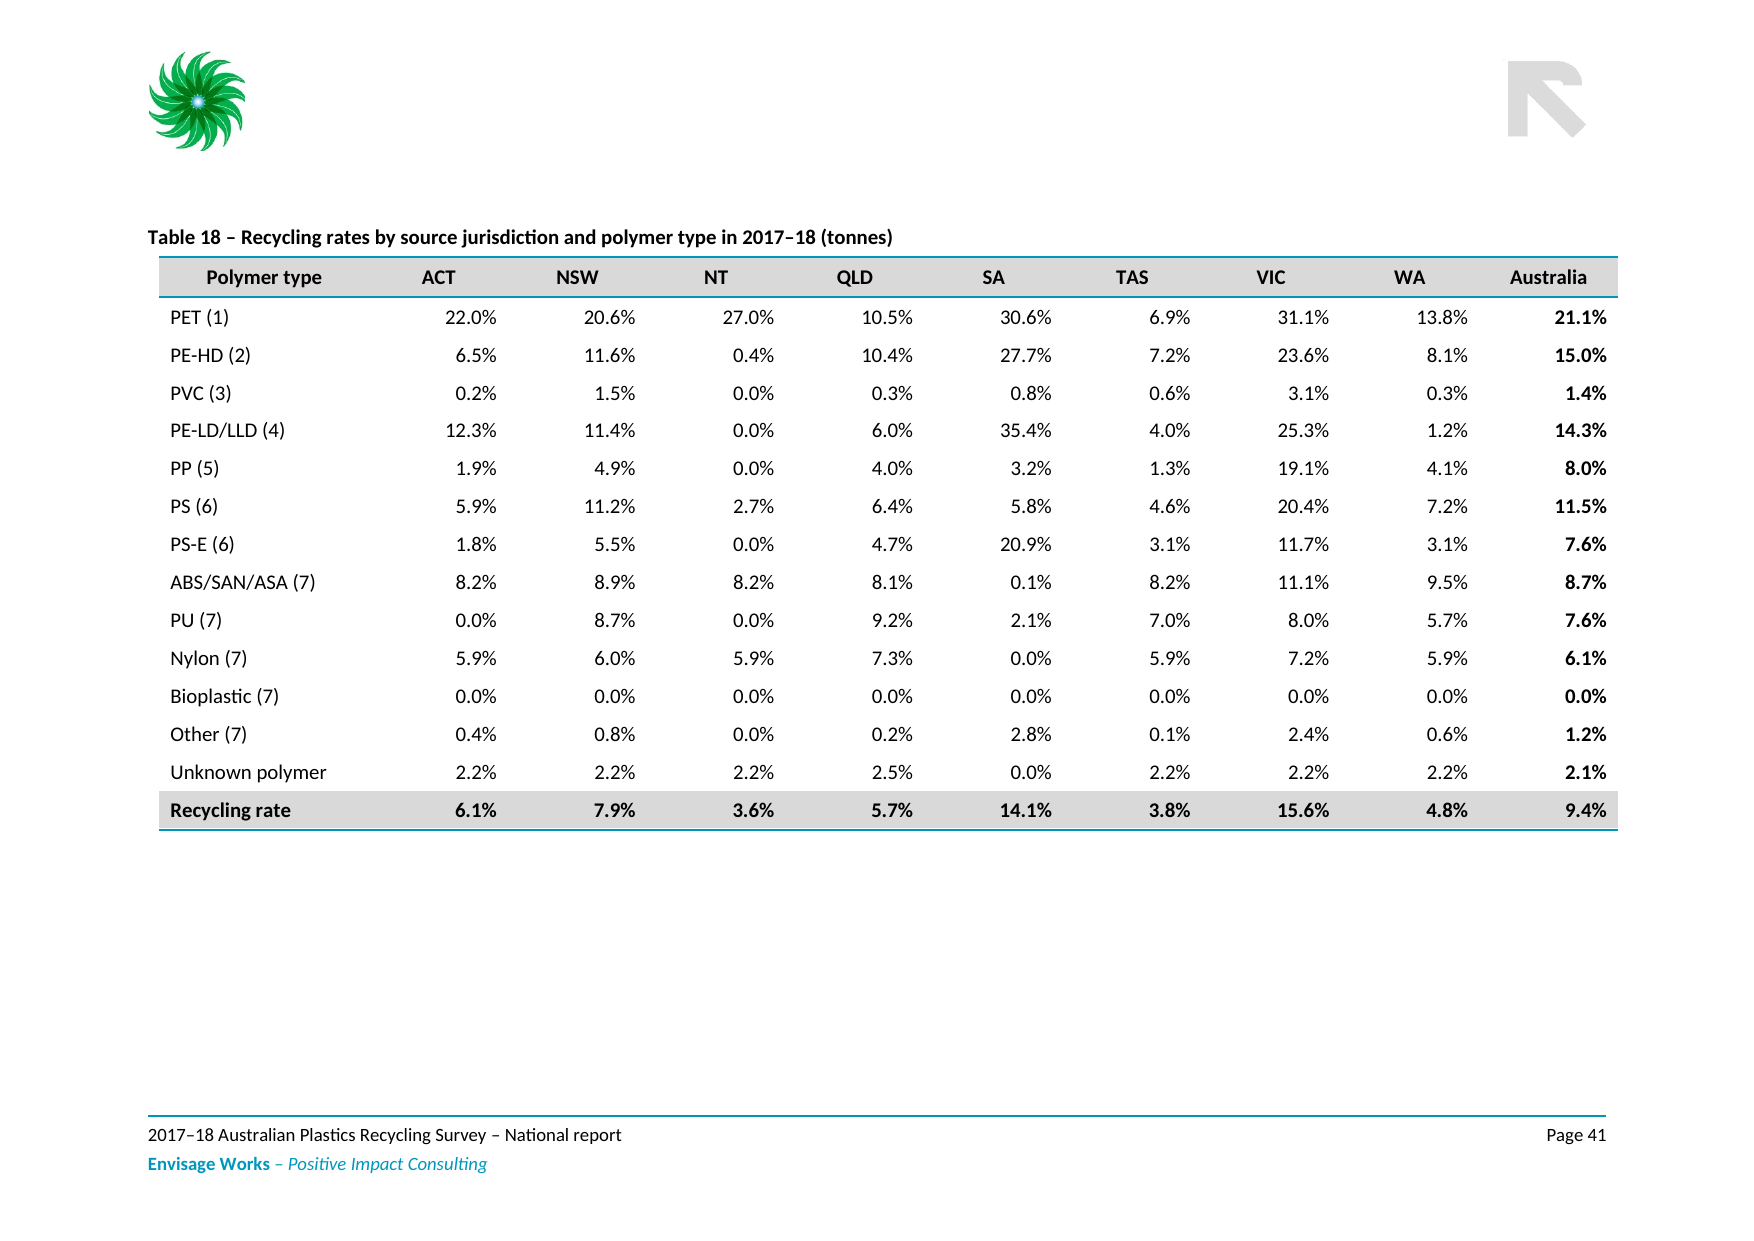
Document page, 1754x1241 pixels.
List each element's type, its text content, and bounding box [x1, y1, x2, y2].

table_cell Nylon (7) [159, 639, 369, 677]
table_cell 0.1% [1063, 715, 1202, 753]
table_header QLD [785, 258, 924, 296]
table_cell 9.5% [1340, 563, 1479, 601]
table_cell Other (7) [159, 715, 369, 753]
table_cell 8.7% [508, 601, 647, 639]
picture [147, 51, 245, 149]
table_header TAS [1063, 258, 1202, 296]
table_cell 11.6% [508, 336, 647, 373]
table_cell 5.7% [785, 791, 924, 828]
table_cell 0.0% [924, 639, 1063, 677]
table_cell 23.6% [1202, 336, 1340, 373]
table_cell 11.7% [1202, 525, 1340, 563]
table_cell 3.1% [1202, 374, 1340, 411]
table_cell 11.5% [1479, 487, 1618, 525]
table_cell 5.9% [1340, 639, 1479, 677]
table_cell 0.0% [508, 677, 647, 715]
table_cell 0.0% [647, 374, 785, 411]
table_cell 1.2% [1479, 715, 1618, 753]
table_cell 2.2% [1063, 753, 1202, 791]
table_cell 0.0% [369, 601, 508, 639]
table_cell 4.8% [1340, 791, 1479, 828]
table_cell 8.2% [369, 563, 508, 601]
table_cell 0.0% [785, 677, 924, 715]
table_header NSW [508, 258, 647, 296]
table_cell 11.1% [1202, 563, 1340, 601]
table_cell 21.1% [1479, 298, 1618, 336]
table_cell 0.0% [647, 525, 785, 563]
table_cell 11.2% [508, 487, 647, 525]
table_cell 0.2% [785, 715, 924, 753]
table_cell 35.4% [924, 411, 1063, 449]
table_cell PE-HD (2) [159, 336, 369, 373]
table_cell 2.2% [1340, 753, 1479, 791]
table_cell 20.9% [924, 525, 1063, 563]
table_cell 0.0% [647, 601, 785, 639]
table_cell 0.0% [647, 411, 785, 449]
table_cell 2.1% [924, 601, 1063, 639]
table_cell 6.0% [508, 639, 647, 677]
table_header NT [647, 258, 785, 296]
table_cell 2.8% [924, 715, 1063, 753]
table_cell 6.9% [1063, 298, 1202, 336]
table_cell PE-LD/LLD (4) [159, 411, 369, 449]
table_cell 7.2% [1202, 639, 1340, 677]
table_cell 31.1% [1202, 298, 1340, 336]
table_cell 5.9% [1063, 639, 1202, 677]
table_header Australia [1479, 258, 1618, 296]
table_cell 0.0% [924, 677, 1063, 715]
table_cell 8.1% [1340, 336, 1479, 373]
table_cell 0.0% [1479, 677, 1618, 715]
table_cell 7.6% [1479, 601, 1618, 639]
table_cell 4.1% [1340, 449, 1479, 487]
table_cell 3.2% [924, 449, 1063, 487]
table_cell 0.8% [508, 715, 647, 753]
table_cell 8.9% [508, 563, 647, 601]
table_cell 0.0% [1340, 677, 1479, 715]
table_cell 6.1% [1479, 639, 1618, 677]
table_cell 27.0% [647, 298, 785, 336]
table_cell Recycling rate [159, 791, 369, 828]
table_cell 2.2% [647, 753, 785, 791]
table_cell Unknown polymer [159, 753, 369, 791]
table_cell 6.0% [785, 411, 924, 449]
table_cell 1.3% [1063, 449, 1202, 487]
table_header ACT [369, 258, 508, 296]
table_cell 2.4% [1202, 715, 1340, 753]
table_cell 1.5% [508, 374, 647, 411]
table_cell 5.5% [508, 525, 647, 563]
table_cell 1.9% [369, 449, 508, 487]
table_cell 6.4% [785, 487, 924, 525]
table_cell 5.9% [369, 639, 508, 677]
table_cell 0.6% [1063, 374, 1202, 411]
table_cell 9.2% [785, 601, 924, 639]
table_cell 14.1% [924, 791, 1063, 828]
table_cell 5.8% [924, 487, 1063, 525]
table_cell 2.5% [785, 753, 924, 791]
table_cell 8.0% [1479, 449, 1618, 487]
table_cell 19.1% [1202, 449, 1340, 487]
table_cell 0.8% [924, 374, 1063, 411]
table_cell ABS/SAN/ASA (7) [159, 563, 369, 601]
table_cell 0.6% [1340, 715, 1479, 753]
table_cell 7.6% [1479, 525, 1618, 563]
table_cell 2.2% [369, 753, 508, 791]
table_cell 4.6% [1063, 487, 1202, 525]
table_cell 7.0% [1063, 601, 1202, 639]
table_cell 5.9% [647, 639, 785, 677]
text Table 18 – Recycling rates by source jurisdiction and polymer type in 2017–18 (tonnes) [148, 224, 1606, 249]
table_cell 4.0% [1063, 411, 1202, 449]
table_cell PU (7) [159, 601, 369, 639]
table_cell 25.3% [1202, 411, 1340, 449]
table_cell 4.7% [785, 525, 924, 563]
table_cell 13.8% [1340, 298, 1479, 336]
table_cell 0.4% [369, 715, 508, 753]
table_cell 5.9% [369, 487, 508, 525]
table_cell 7.2% [1063, 336, 1202, 373]
table_header VIC [1202, 258, 1340, 296]
table_header WA [1340, 258, 1479, 296]
table_cell PVC (3) [159, 374, 369, 411]
table_cell 0.0% [1063, 677, 1202, 715]
table_cell 8.2% [647, 563, 785, 601]
table_cell 20.6% [508, 298, 647, 336]
table_cell 22.0% [369, 298, 508, 336]
table_cell 15.0% [1479, 336, 1618, 373]
table_cell 2.2% [1202, 753, 1340, 791]
table_cell 9.4% [1479, 791, 1618, 828]
table_cell 2.2% [508, 753, 647, 791]
table_cell 27.7% [924, 336, 1063, 373]
table_cell 3.8% [1063, 791, 1202, 828]
picture [1503, 59, 1590, 141]
table_cell PS (6) [159, 487, 369, 525]
table_cell 0.3% [785, 374, 924, 411]
table_cell 0.4% [647, 336, 785, 373]
table_cell 0.0% [647, 715, 785, 753]
table_cell 6.5% [369, 336, 508, 373]
table_cell 3.6% [647, 791, 785, 828]
table_cell 15.6% [1202, 791, 1340, 828]
table_cell PP (5) [159, 449, 369, 487]
table_header SA [924, 258, 1063, 296]
table_cell 10.5% [785, 298, 924, 336]
table_cell 8.0% [1202, 601, 1340, 639]
table_cell 7.2% [1340, 487, 1479, 525]
table_cell 6.1% [369, 791, 508, 828]
table_cell 7.9% [508, 791, 647, 828]
table_cell 3.1% [1340, 525, 1479, 563]
table_cell 7.3% [785, 639, 924, 677]
table_cell 1.8% [369, 525, 508, 563]
table_cell 8.7% [1479, 563, 1618, 601]
table_cell 0.2% [369, 374, 508, 411]
table_cell 3.1% [1063, 525, 1202, 563]
table_cell 8.2% [1063, 563, 1202, 601]
table_cell 14.3% [1479, 411, 1618, 449]
table_cell 0.0% [924, 753, 1063, 791]
table_cell Bioplastic (7) [159, 677, 369, 715]
table_cell 0.0% [369, 677, 508, 715]
table_cell 1.4% [1479, 374, 1618, 411]
table_cell 20.4% [1202, 487, 1340, 525]
table_cell 0.0% [1202, 677, 1340, 715]
table_cell 5.7% [1340, 601, 1479, 639]
table_cell 0.3% [1340, 374, 1479, 411]
table_cell 0.0% [647, 449, 785, 487]
table_cell 10.4% [785, 336, 924, 373]
table_cell 2.1% [1479, 753, 1618, 791]
table_cell PS-E (6) [159, 525, 369, 563]
table_cell 12.3% [369, 411, 508, 449]
table_cell 2.7% [647, 487, 785, 525]
table_cell PET (1) [159, 298, 369, 336]
table_header Polymer type [159, 258, 369, 296]
table_cell 4.0% [785, 449, 924, 487]
table_cell 0.1% [924, 563, 1063, 601]
table_cell 0.0% [647, 677, 785, 715]
table_cell 30.6% [924, 298, 1063, 336]
table_cell 11.4% [508, 411, 647, 449]
table_cell 4.9% [508, 449, 647, 487]
table_cell 1.2% [1340, 411, 1479, 449]
table_cell 8.1% [785, 563, 924, 601]
